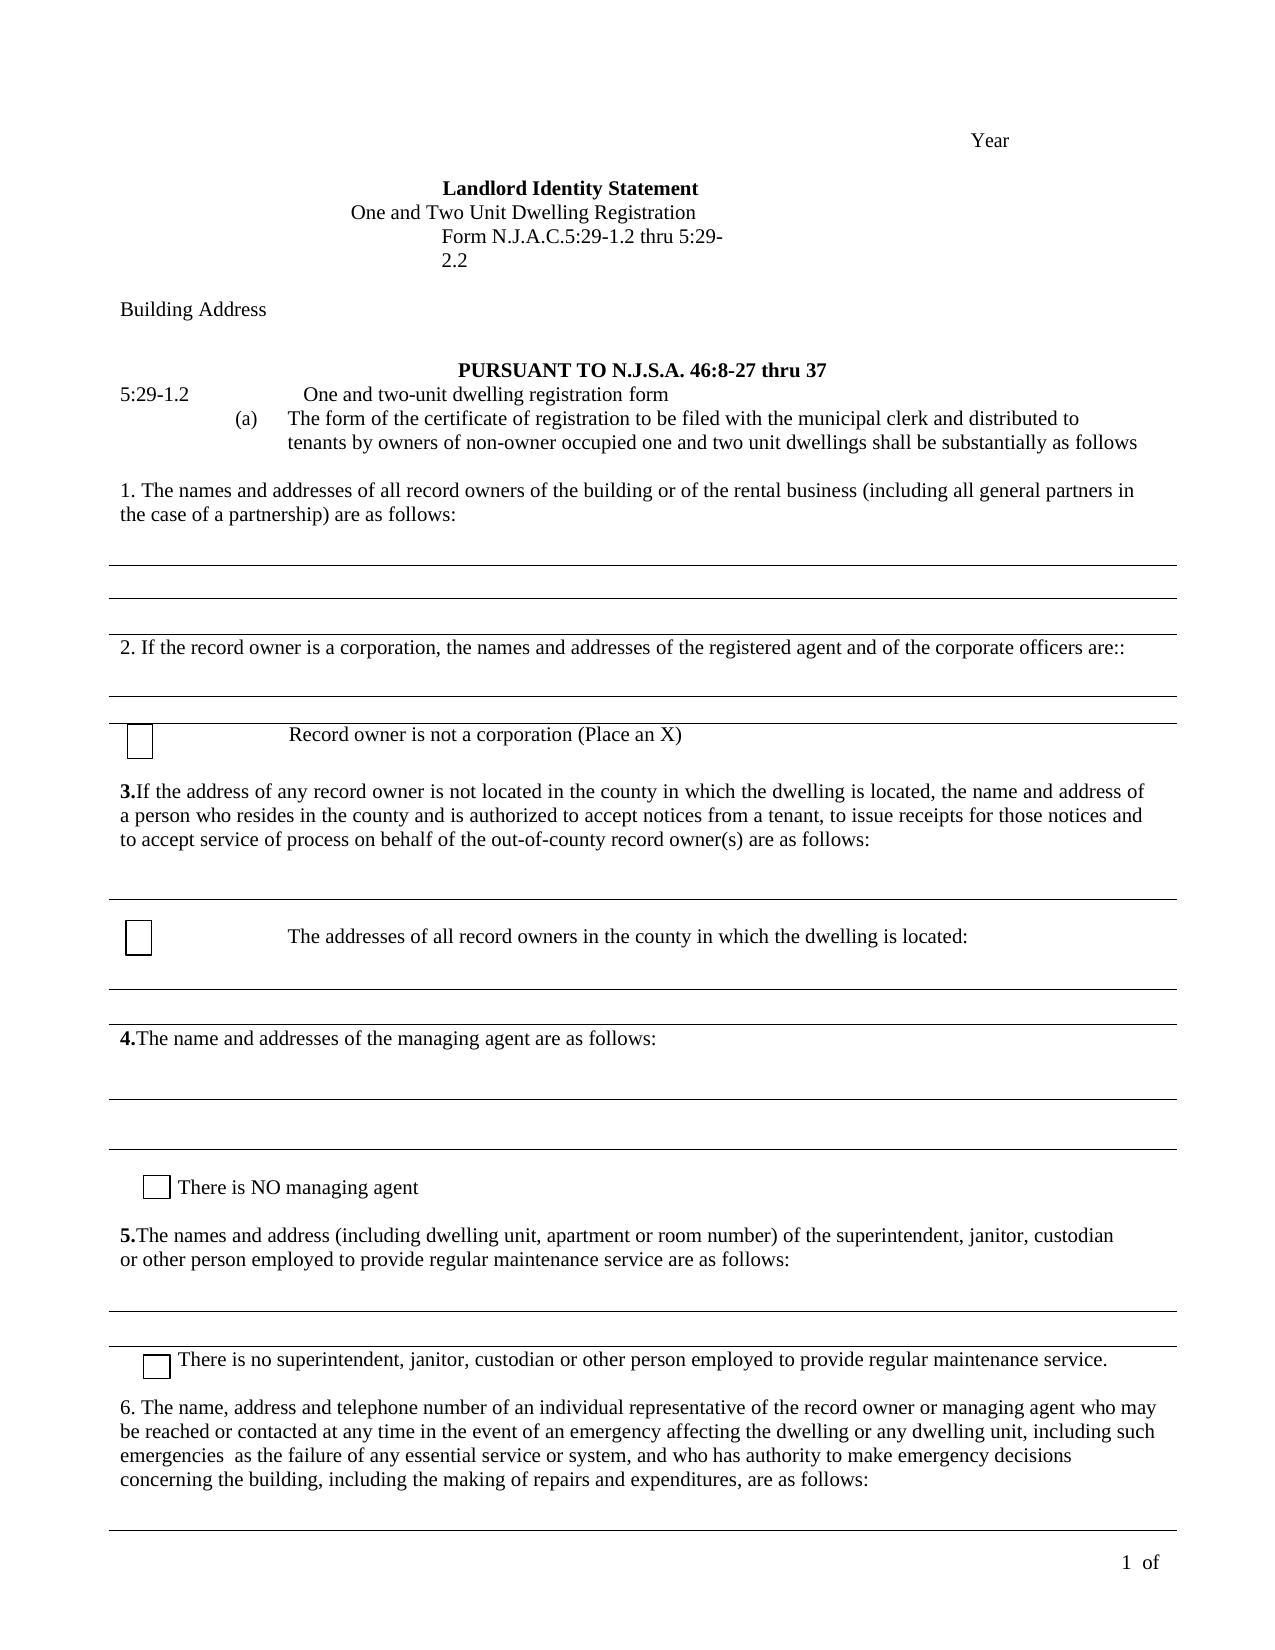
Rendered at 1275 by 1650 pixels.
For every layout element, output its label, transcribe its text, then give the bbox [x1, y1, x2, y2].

subtitle Landlord Identity Statement [442, 177, 745, 200]
list The names and address (including dwelling unit, apartment or room number) of the superintendent, janitor, custodian or other person employed to provide regular maintenance service are as follows: [120, 1223, 1132, 1271]
list The name and addresses of the managing agent are as follows: [120, 1027, 1187, 1050]
text There is no superintendent, janitor, custodian or other person employed to provide regular maintenance service. [178, 1349, 1140, 1371]
list If the record owner is a corporation, the names and addresses of the registered agent and of the corporate officers are:: [120, 637, 1187, 659]
list If the address of any record owner is not located in the county in which the dwelling is located, the name and address of a person who resides in the county and is authorized to accept notices from a tenant, to issue receipts for those notices and to accept service of process on behalf of the out-of-county record owner(s) are as follows: [120, 779, 1144, 851]
text (a) The form of the certificate of registration to be filed with the municipal clerk and distributed to tenants by owners of non-owner occupied one and two unit dwellings shall be substantially as follows [235, 406, 1140, 454]
text There is NO managing agent [178, 1175, 745, 1199]
text The addresses of all record owners in the county in which the dwelling is located: [287, 924, 1140, 948]
text Year [96, 128, 1009, 152]
text One and Two Unit Dwelling Registration Form N.J.A.C.5:29-1.2 thru 5:29-2.2 [351, 200, 745, 272]
text 6. The name, address and telephone number of an individual representative of the record owner or managing agent who may be reached or contacted at any time in the event of an emergency affecting the dwelling or any dwelling unit, including such emergencies as the failure of any essential service or system, and who has authority to make emergency decisions concerning the building, including the making of repairs and expenditures, are as follows: [120, 1395, 1162, 1491]
subtitle PURSUANT TO N.J.S.A. 46:8-27 thru 37 [458, 359, 1140, 382]
text Building Address [120, 297, 745, 321]
text 5:29-1.2 One and two-unit dwelling registration form [120, 382, 745, 406]
list The names and addresses of all record owners of the building or of the rental business (including all general partners in the case of a partnership) are as follows: [120, 478, 1161, 526]
